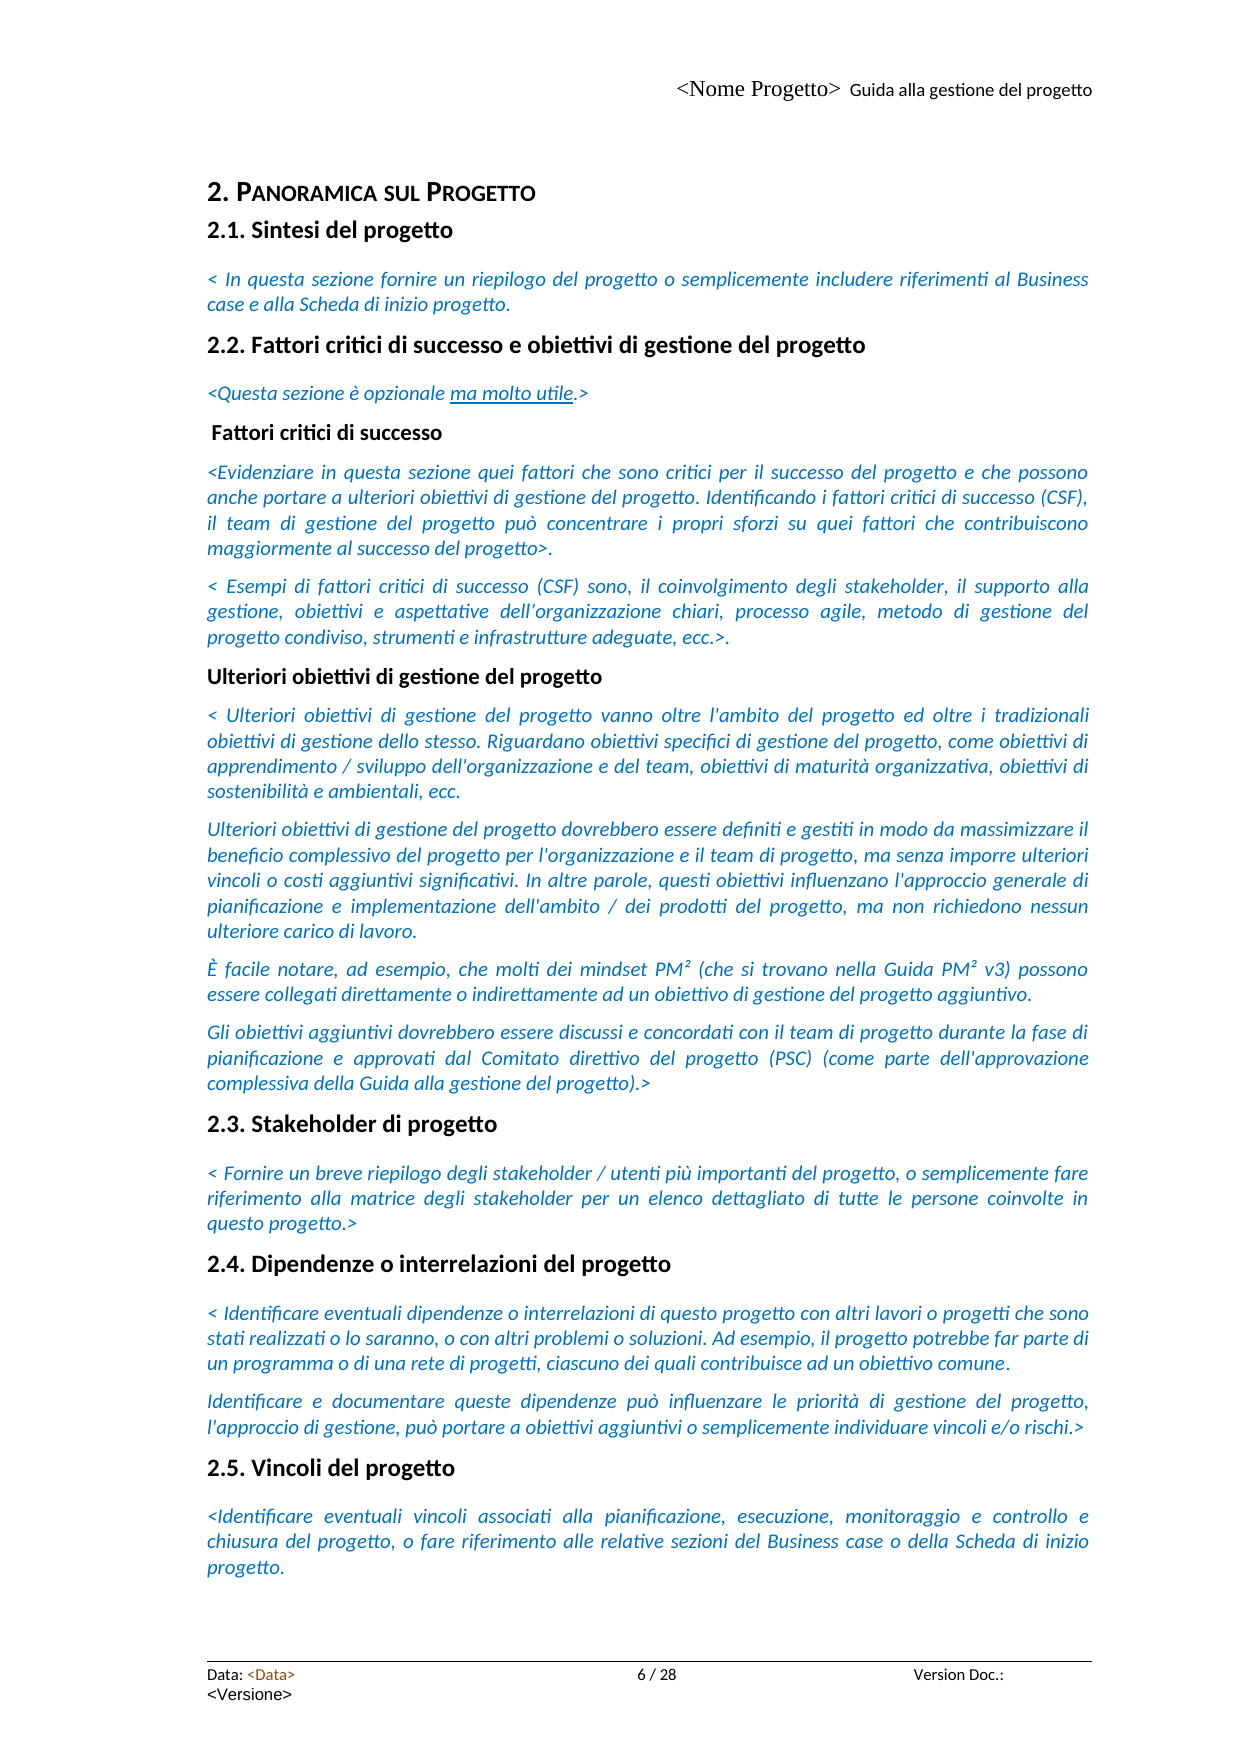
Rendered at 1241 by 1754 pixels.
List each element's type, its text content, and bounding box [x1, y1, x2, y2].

text Fattori critici di successo [207, 418, 1092, 447]
text < Identificare eventuali dipendenze o interrelazioni di questo progetto con altri lavori o progetti che sono stati realizzati o lo saranno, o con altri problemi o soluzioni. Ad esempio, il progetto potrebbe far parte di un programma o di una rete di progetti, ciascuno dei quali contribuisce ad un obiettivo comune. [207, 1300, 1092, 1376]
text <Identificare eventuali vincoli associati alla pianificazione, esecuzione, monitoraggio e controllo e chiusura del progetto, o fare riferimento alle relative sezioni del Business case o della Scheda di inizio progetto. [207, 1503, 1092, 1579]
subtitle Vincoli del progetto [207, 1452, 1092, 1482]
text < In questa sezione fornire un riepilogo del progetto o semplicemente includere riferimenti al Business case e alla Scheda di inizio progetto. [207, 266, 1092, 317]
text < Fornire un breve riepilogo degli stakeholder / utenti più importanti del progetto, o semplicemente fare riferimento alla matrice degli stakeholder per un elenco dettagliato di tutte le persone coinvolte in questo progetto.> [207, 1160, 1092, 1236]
subtitle Sintesi del progetto [207, 214, 1092, 245]
text Ulteriori obiettivi di gestione del progetto [207, 662, 1092, 690]
text <Questa sezione è opzionale ma molto utile.> [207, 381, 1092, 406]
subtitle Panoramica sul Progetto [207, 173, 1092, 208]
subtitle Dipendenze o interrelazioni del progetto [207, 1248, 1092, 1279]
text Identificare e documentare queste dipendenze può influenzare le priorità di gestione del progetto, l'approccio di gestione, può portare a obiettivi aggiuntivi o semplicemente individuare vincoli e/o rischi.> [207, 1388, 1092, 1439]
text Ulteriori obiettivi di gestione del progetto dovrebbero essere definiti e gestiti in modo da massimizzare il beneficio complessivo del progetto per l'organizzazione e il team di progetto, ma senza imporre ulteriori vincoli o costi aggiuntivi significativi. In altre parole, questi obiettivi influenzano l'approccio generale di pianificazione e implementazione dell'ambito / dei prodotti del progetto, ma non richiedono nessun ulteriore carico di lavoro. [207, 817, 1092, 944]
subtitle Stakeholder di progetto [207, 1108, 1092, 1139]
text <Evidenziare in questa sezione quei fattori che sono critici per il successo del progetto e che possono anche portare a ulteriori obiettivi di gestione del progetto. Identificando i fattori critici di successo (CSF), il team di gestione del progetto può concentrare i propri sforzi su quei fattori che contribuiscono maggiormente al successo del progetto>. [207, 459, 1092, 561]
text È facile notare, ad esempio, che molti dei mindset PM² (che si trovano nella Guida PM² v3) possono essere collegati direttamente o indirettamente ad un obiettivo di gestione del progetto aggiuntivo. [207, 956, 1092, 1007]
text Gli obiettivi aggiuntivi dovrebbero essere discussi e concordati con il team di progetto durante la fase di pianificazione e approvati dal Comitato direttivo del progetto (PSC) (come parte dell'approvazione complessiva della Guida alla gestione del progetto).> [207, 1019, 1092, 1096]
text < Ulteriori obiettivi di gestione del progetto vanno oltre l'ambito del progetto ed oltre i tradizionali obiettivi di gestione dello stesso. Riguardano obiettivi specifici di gestione del progetto, come obiettivi di apprendimento / sviluppo dell'organizzazione e del team, obiettivi di maturità organizzativa, obiettivi di sostenibilità e ambientali, ecc. [207, 702, 1092, 804]
text < Esempi di fattori critici di successo (CSF) sono, il coinvolgimento degli stakeholder, il supporto alla gestione, obiettivi e aspettative dell’organizzazione chiari, processo agile, metodo di gestione del progetto condiviso, strumenti e infrastrutture adeguate, ecc.>. [207, 573, 1092, 649]
subtitle Fattori critici di successo e obiettivi di gestione del progetto [207, 329, 1092, 360]
